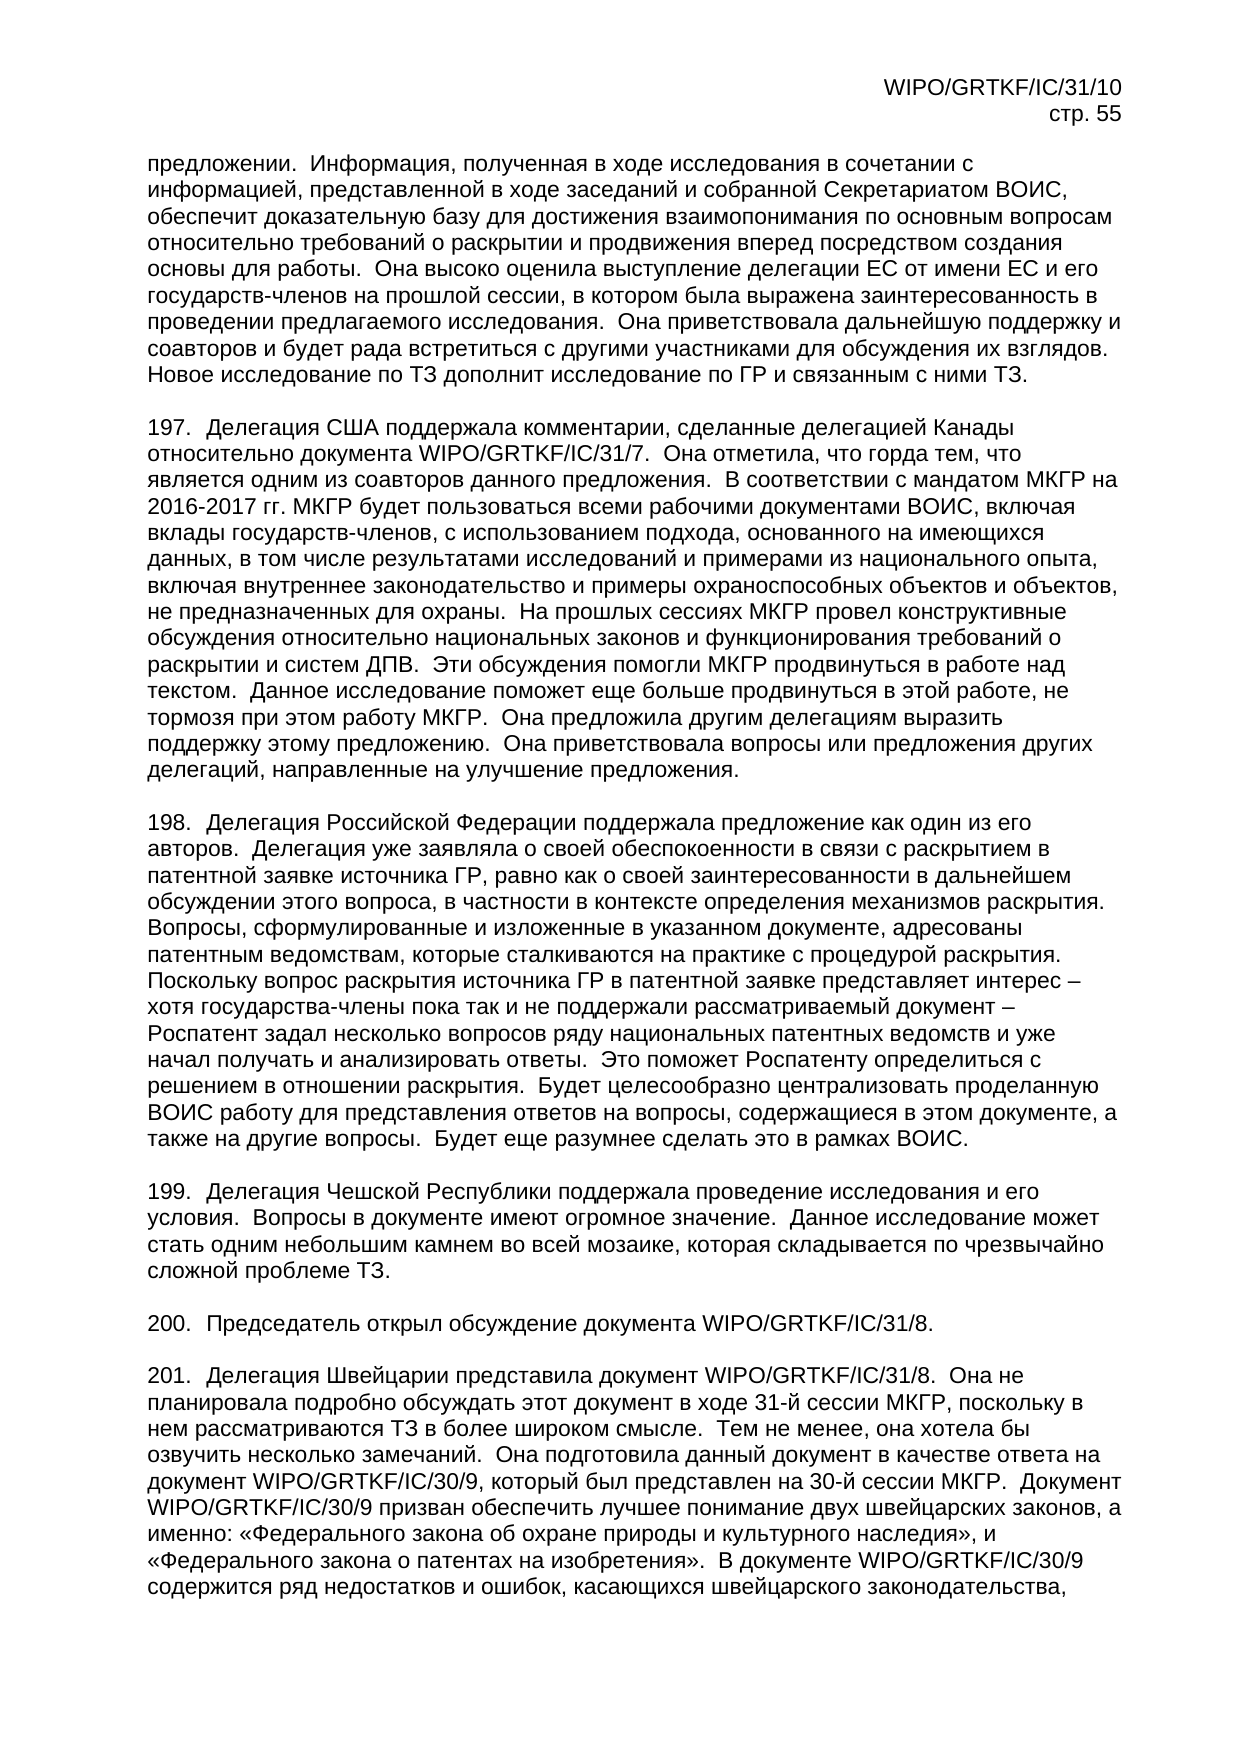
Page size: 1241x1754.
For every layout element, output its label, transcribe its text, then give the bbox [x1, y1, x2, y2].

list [147, 1362, 1122, 1599]
list Делегация Чешской Республики поддержала проведение исследования и его условия. Вопросы в документе имеют огромное значение. Данное исследование может стать одним небольшим камнем во всей мозаике, которая складывается по чрезвычайно сложной проблеме ТЗ. [147, 1178, 1122, 1283]
list Председатель открыл обсуждение документа WIPO/GRTKF/IC/31/8. [147, 1309, 1122, 1336]
list Делегация США поддержала комментарии, сделанные делегацией Канады относительно документа WIPO/GRTKF/IC/31/7. Она отметила, что горда тем, что является одним из соавторов данного предложения. В соответствии с мандатом МКГР на 2016-2017 гг. МКГР будет пользоваться всеми рабочими документами ВОИС, включая вклады государств-членов, с использованием подхода, основанного на имеющихся данных, в том числе результатами исследований и примерами из национального опыта, включая внутреннее законодательство и примеры охраноспособных объектов и объектов, не предназначенных для охраны. На прошлых сессиях МКГР провел конструктивные обсуждения относительно национальных законов и функционирования требований о раскрытии и систем ДПВ. Эти обсуждения помогли МКГР продвинуться в работе над текстом. Данное исследование поможет еще больше продвинуться в этой работе, не тормозя при этом работу МКГР. Она предложила другим делегациям выразить поддержку этому предложению. Она приветствовала вопросы или предложения других делегаций, направленные на улучшение предложения. [147, 413, 1122, 782]
list Делегация Российской Федерации поддержала предложение как один из его авторов. Делегация уже заявляла о своей обеспокоенности в связи с раскрытием в патентной заявке источника ГР, равно как о своей заинтересованности в дальнейшем обсуждении этого вопроса, в частности в контексте определения механизмов раскрытия. Вопросы, сформулированные и изложенные в указанном документе, адресованы патентным ведомствам, которые сталкиваются на практике с процедурой раскрытия. Поскольку вопрос раскрытия источника ГР в патентной заявке представляет интерес – хотя государства-члены пока так и не поддержали рассматриваемый документ – Роспатент задал несколько вопросов ряду национальных патентных ведомств и уже начал получать и анализировать ответы. Это поможет Роспатенту определиться с решением в отношении раскрытия. Будет целесообразно централизовать проделанную ВОИС работу для представления ответов на вопросы, содержащиеся в этом документе, а также на другие вопросы. Будет еще разумнее сделать это в рамках ВОИС. [147, 809, 1122, 1151]
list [147, 150, 1122, 387]
